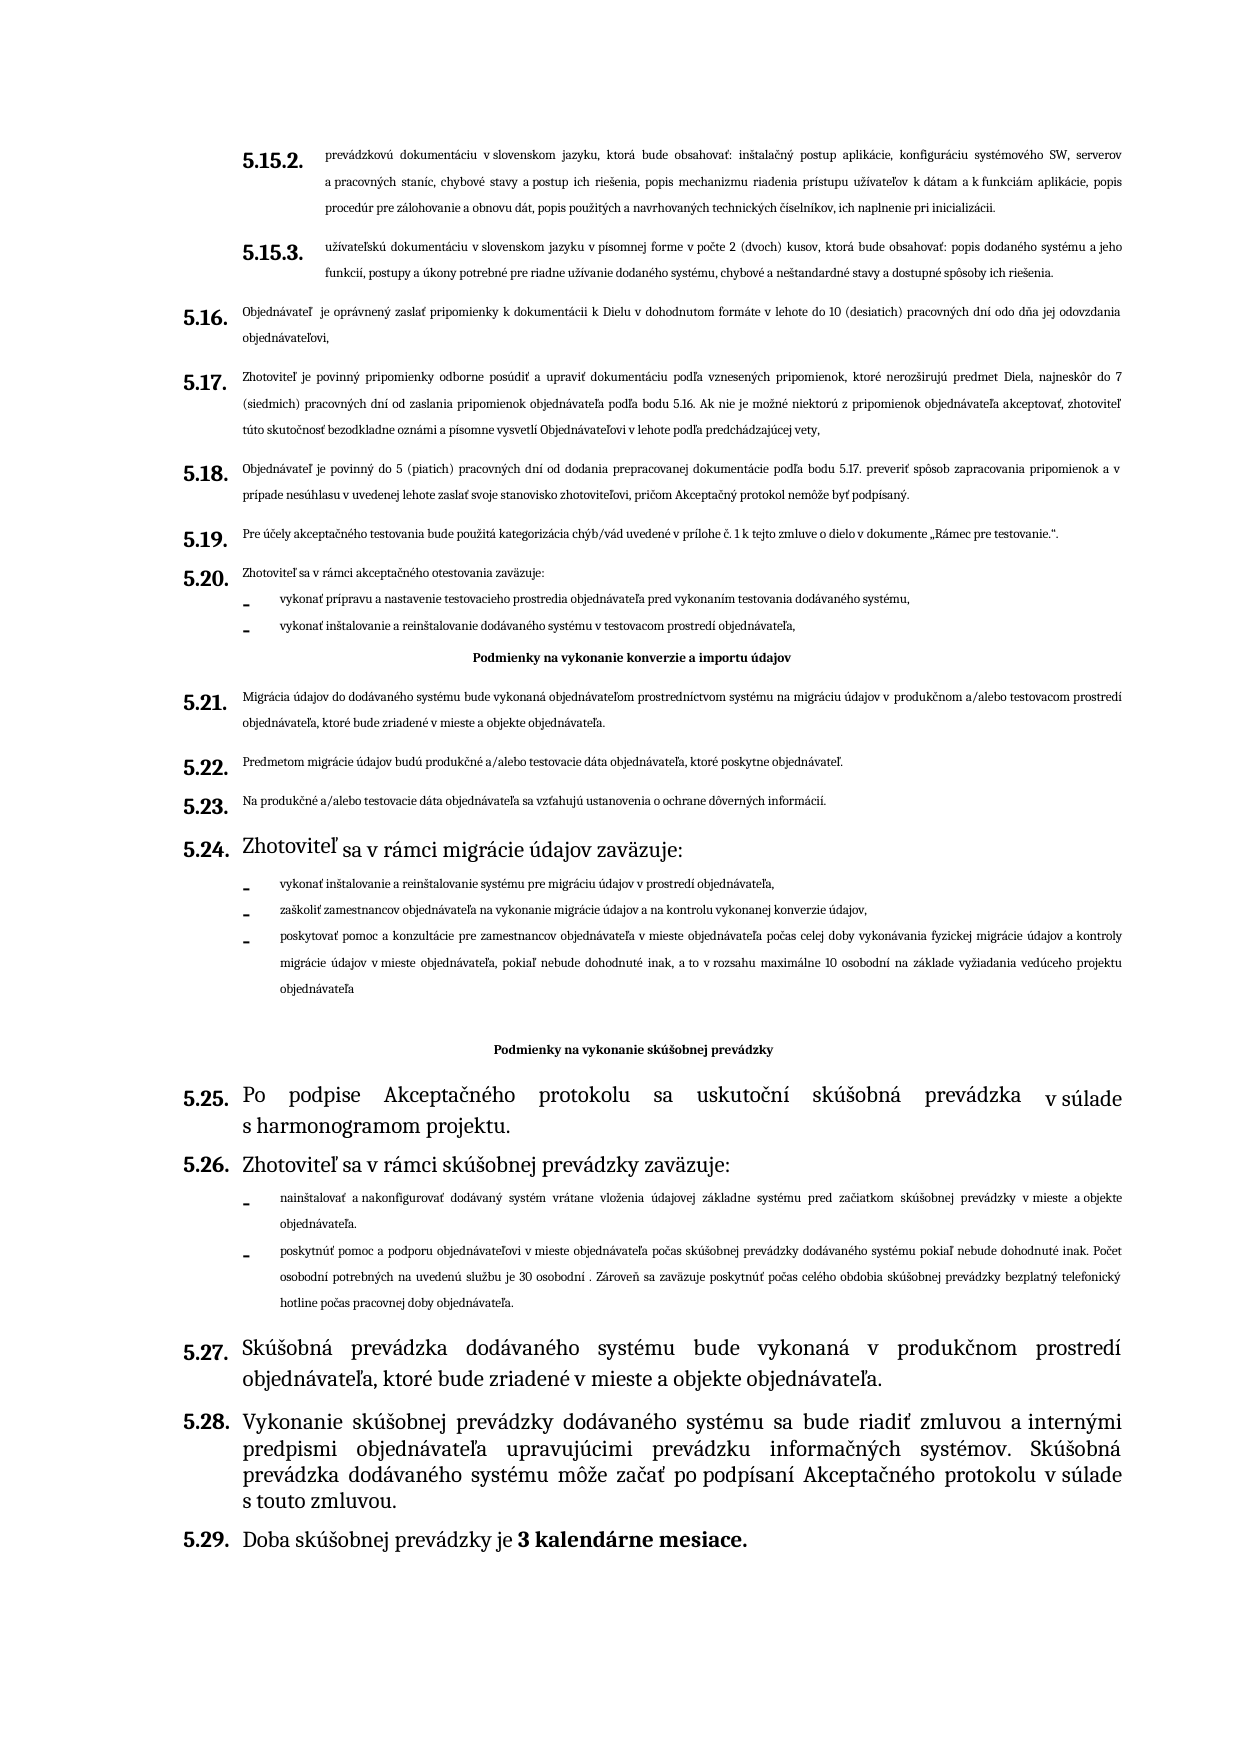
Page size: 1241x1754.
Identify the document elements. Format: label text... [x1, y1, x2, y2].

subtitle nainštalovať a nakonfigurovať dodávaný systém vrátane vloženia údajovej základne systému pred začiatkom skúšobnej prevádzky v mieste a objekte objednávateľa. [242, 1190, 1122, 1243]
subtitle Zhotoviteľ sa v rámci akceptačného otestovania zaväzuje: [183, 565, 1122, 592]
subtitle Objednávateľ je oprávnený zaslať pripomienky k dokumentácii k Dielu v dohodnutom formáte v lehote do 10 (desiatich) pracovných dní odo dňa jej odovzdania objednávateľovi, [183, 304, 1122, 357]
subtitle prevádzkovú dokumentáciu v slovenskom jazyku, ktorá bude obsahovať: inštalačný postup aplikácie, konfiguráciu systémového SW, serverov a pracovných staníc, chybové stavy a postup ich riešenia, popis mechanizmu riadenia prístupu užívateľov k dátam a k funkciám aplikácie, popis procedúr pre zálohovanie a obnovu dát, popis použitých a navrhovaných technických číselníkov, ich naplnenie pri inicializácii. [242, 148, 1122, 227]
subtitle Zhotoviteľ je povinný pripomienky odborne posúdiť a upraviť dokumentáciu podľa vznesených pripomienok, ktoré nerozširujú predmet Diela, najneskôr do 7 (siedmich) pracovných dní od zaslania pripomienok objednávateľa podľa bodu 5.16. Ak nie je možné niektorú z pripomienok objednávateľa akceptovať, zhotoviteľ túto skutočnosť bezodkladne oznámi a písomne vysvetlí Objednávateľovi v lehote podľa predchádzajúcej vety, [183, 370, 1122, 449]
subtitle Na produkčné a/alebo testovacie dáta objednávateľa sa vzťahujú ustanovenia o ochrane dôverných informácií. [183, 793, 1122, 820]
list Zhotoviteľ sa v rámci skúšobnej prevádzky zaväzuje: [183, 1151, 1122, 1178]
list Po podpise Akceptačného protokolu sa uskutoční skúšobná prevádzka v súlade s harmonogramom projektu. [183, 1082, 1122, 1139]
subtitle Migrácia údajov do dodávaného systému bude vykonaná objednávateľom prostredníctvom systému na migráciu údajov v produkčnom a/alebo testovacom prostredí objednávateľa, ktoré bude zriadené v mieste a objekte objednávateľa. [183, 689, 1122, 742]
subtitle užívateľskú dokumentáciu v slovenskom jazyku v písomnej forme v počte 2 (dvoch) kusov, ktorá bude obsahovať: popis dodaného systému a jeho funkcií, postupy a úkony potrebné pre riadne užívanie dodaného systému, chybové a neštandardné stavy a dostupné spôsoby ich riešenia. [242, 239, 1122, 292]
subtitle Podmienky na vykonanie konverzie a importu údajov [148, 651, 1122, 677]
subtitle Objednávateľ je povinný do 5 (piatich) pracovných dní od dodania prepracovanej dokumentácie podľa bodu 5.17. preveriť spôsob zapracovania pripomienok a v prípade nesúhlasu v uvedenej lehote zaslať svoje stanovisko zhotoviteľovi, pričom Akceptačný protokol nemôže byť podpísaný. [183, 461, 1122, 514]
subtitle vykonať prípravu a nastavenie testovacieho prostredia objednávateľa pred vykonaním testovania dodávaného systému, [242, 592, 1122, 618]
subtitle Podmienky na vykonanie skúšobnej prevádzky [148, 1043, 1122, 1069]
subtitle poskytovať pomoc a konzultácie pre zamestnancov objednávateľa v mieste objednávateľa počas celej doby vykonávania fyzickej migrácie údajov a kontroly migrácie údajov v mieste objednávateľa, pokiaľ nebude dohodnuté inak, a to v rozsahu maximálne 10 osobodní na základe vyžiadania vedúceho projektu objednávateľa [242, 929, 1122, 1008]
subtitle poskytnúť pomoc a podporu objednávateľovi v mieste objednávateľa počas skúšobnej prevádzky dodávaného systému pokiaľ nebude dohodnuté inak. Počet osobodní potrebných na uvedenú službu je 30 osobodní . Zároveň sa zaväzuje poskytnúť počas celého obdobia skúšobnej prevádzky bezplatný telefonický hotline počas pracovnej doby objednávateľa. [242, 1243, 1122, 1322]
list Skúšobná prevádzka dodávaného systému bude vykonaná v produkčnom prostredí objednávateľa, ktoré bude zriadené v mieste a objekte objednávateľa. [183, 1334, 1122, 1397]
subtitle zaškoliť zamestnancov objednávateľa na vykonanie migrácie údajov a na kontrolu vykonanej konverzie údajov, [242, 902, 1122, 929]
list Vykonanie skúšobnej prevádzky dodávaného systému sa bude riadiť zmluvou a internými predpismi objednávateľa upravujúcimi prevádzku informačných systémov. Skúšobná prevádzka dodávaného systému môže začať po podpísaní Akceptačného protokolu v súlade s touto zmluvou. [183, 1409, 1122, 1514]
subtitle vykonať inštalovanie a reinštalovanie systému pre migráciu údajov v prostredí objednávateľa, [242, 876, 1122, 902]
list Zhotoviteľ sa v rámci migrácie údajov zaväzuje: [183, 832, 1122, 863]
subtitle Pre účely akceptačného testovania bude použitá kategorizácia chýb/vád uvedené v prílohe č. 1 k tejto zmluve o dielo v dokumente „Rámec pre testovanie.“. [183, 526, 1122, 553]
subtitle vykonať inštalovanie a reinštalovanie dodávaného systému v testovacom prostredí objednávateľa, [242, 618, 1122, 644]
subtitle Predmetom migrácie údajov budú produkčné a/alebo testovacie dáta objednávateľa, ktoré poskytne objednávateľ. [183, 755, 1122, 781]
list Doba skúšobnej prevádzky je 3 kalendárne mesiace. [183, 1527, 1122, 1553]
